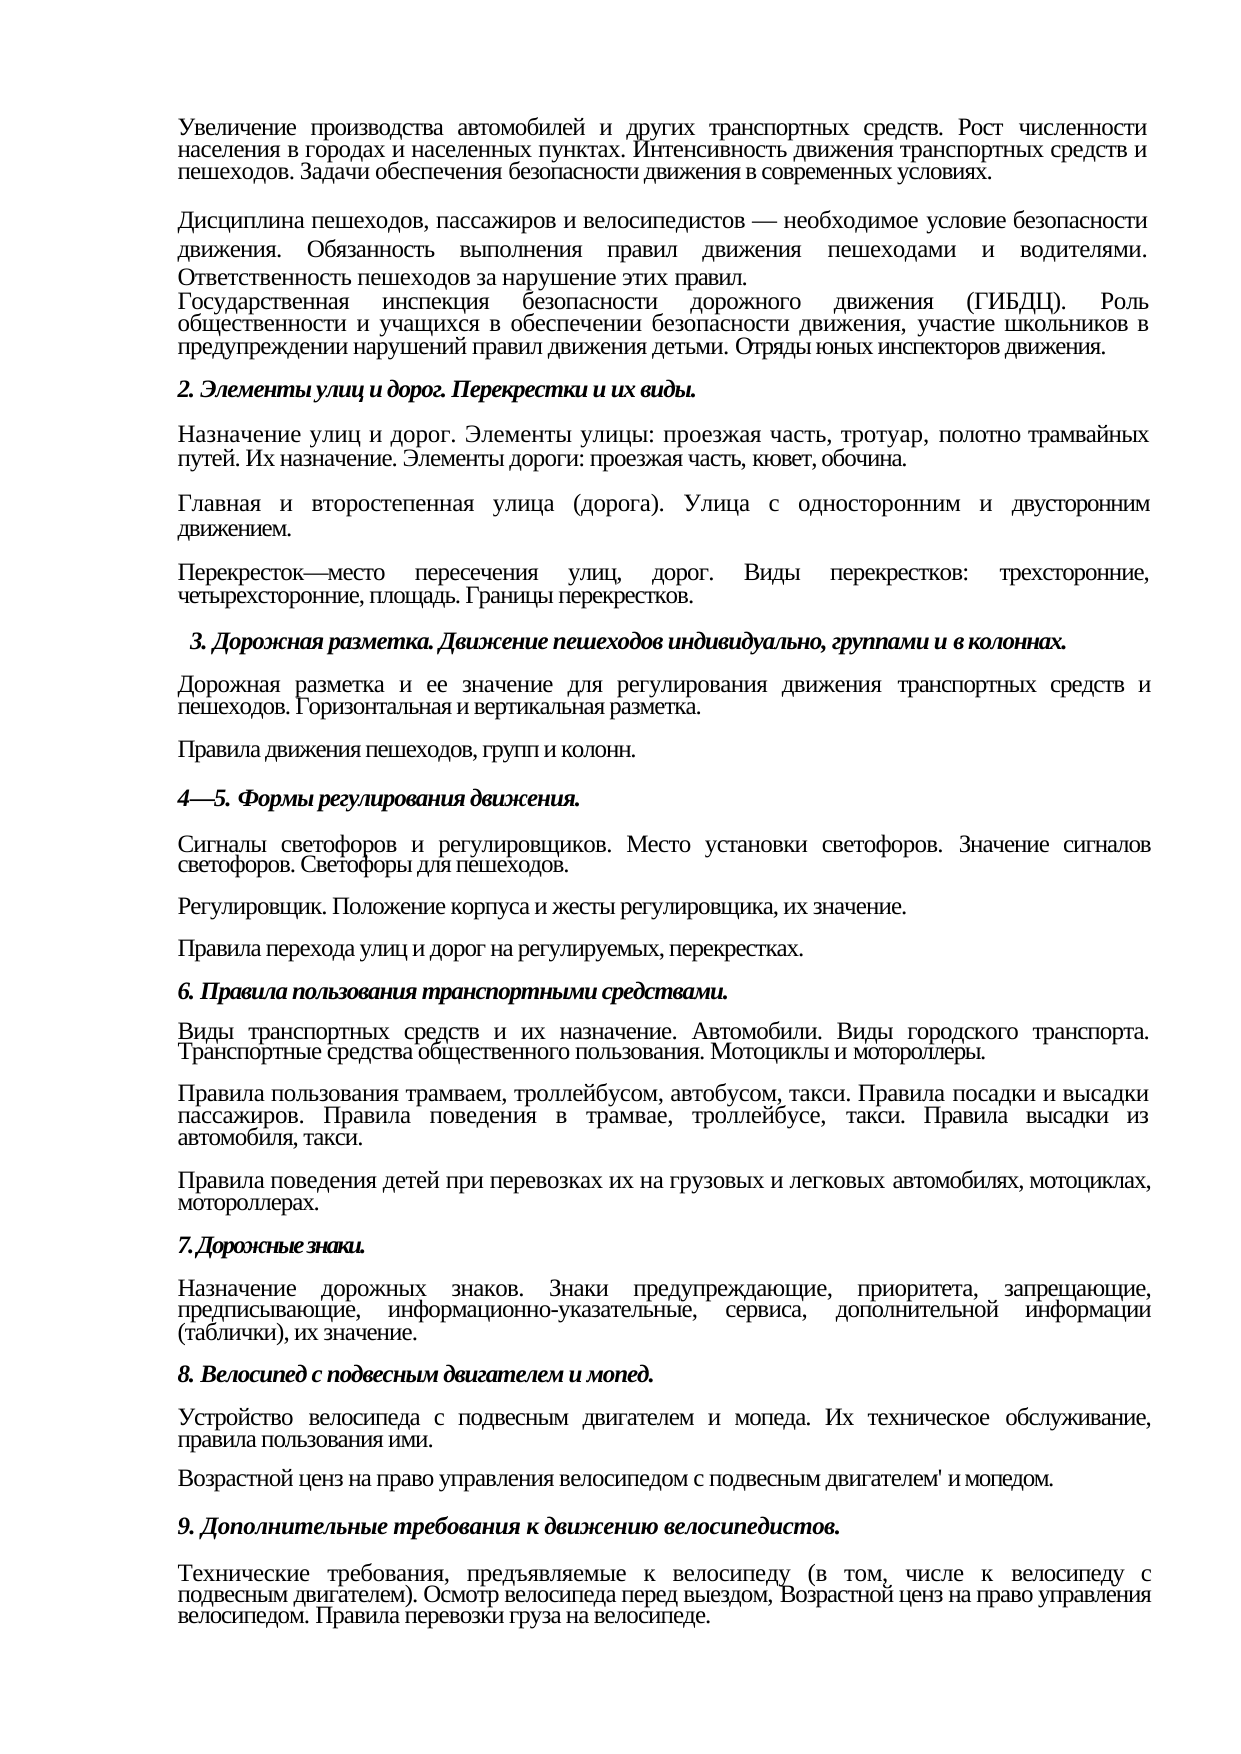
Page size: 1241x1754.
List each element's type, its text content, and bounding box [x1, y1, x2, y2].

text Дорожная разметка и ее значение для регулирования движения транспортных средств и пешеходов. Горизонтальная и вертикальная разметка. [177, 675, 1152, 719]
text Виды транспортных средств и их назначение. Автомобили. Виды городского транспорта. Транспортные средства общественного пользования. Мотоциклы и мотороллеры. [177, 1024, 1150, 1063]
text Увеличение производства автомобилей и других транспортных средств. Рост численности населения в городах и населенных пунктах. Интенсивность движения транспортных средств и пешеходов. Задачи обеспечения безопасности движения в современных условиях. [177, 118, 1147, 184]
text 7. Дорожные знаки. [177, 1236, 1152, 1258]
text Государственная инспекция безопасности дорожного движения (ГИБДЦ). Роль общественности и учащихся в обеспечении безопасности движения, участие школьников в предупреждении нарушений правил движения детьми. Отряды юных инспекторов движения. [177, 291, 1149, 359]
text Правила пользования трамваем, троллейбусом, автобусом, такси. Правила посадки и высадки пассажиров. Правила поведения в трамвае, троллейбусе, такси. Правила высадки из автомобиля, такси. [177, 1084, 1149, 1150]
text Главная и второстепенная улица (дорога). Улица с односторонним и двусторонним движением. [177, 492, 1150, 542]
text Правила движения пешеходов, групп и колонн. [177, 740, 1152, 762]
text Правила перехода улиц и дорог на регулируемых, перекрестках. [177, 940, 1152, 961]
text 3. Дорожная разметка. Движение пешеходов индивидуально, группами и в колоннах. [190, 629, 1151, 654]
text 8. Велосипед с подвесным двигателем и мопед. [177, 1365, 1152, 1387]
text Возрастной ценз на право управления велосипедом с подвесным двигателем' и мопедом. [177, 1473, 1147, 1490]
text Перекресток—место пересечения улиц, дорог. Виды перекрестков: трехсторонние, четырехсторонние, площадь. Границы перекрестков. [177, 562, 1150, 608]
text 2. Элементы улиц и дорог. Перекрестки и их виды. [177, 379, 1152, 402]
text Дисциплина пешеходов, пассажиров и велосипедистов — необходимое условие безопасности движения. Обязанность выполнения правил движения пешеходами и водителями. Ответственность пешеходов за нарушение этих правил. [177, 205, 1148, 291]
text Регулировщик. Положение корпуса и жесты регулировщика, их значение. [177, 897, 1152, 919]
text 6. Правила пользования транспортными средствами. [177, 982, 1152, 1003]
text Устройство велосипеда с подвесным двигателем и мопеда. Их техническое обслуживание, правила пользования ими. [177, 1408, 1152, 1452]
text Сигналы светофоров и регулировщиков. Место установки светофоров. Значение сигналов светофоров. Светофоры для пешеходов. [177, 837, 1152, 877]
text Правила поведения детей при перевозках их на грузовых и легковых автомобилях, мотоциклах, мотороллерах. [177, 1171, 1152, 1215]
text Технические требования, предъявляемые к велосипеду (в том, числе к велосипеду с подвесным двигателем). Осмотр велосипеда перед выездом, Возрастной ценз на право управления велосипедом. Правила перевозки груза на велосипеде. [177, 1565, 1152, 1628]
text 9. Дополнительные требования к движению велосипедистов. [177, 1511, 1152, 1540]
text Назначение дорожных знаков. Знаки предупреждающие, приоритета, запрещающие, предписывающие, информационно-указательные, сервиса, дополнительной информации (таблички), их значение. [177, 1278, 1152, 1344]
text 4—5. Формы регулирования движения. [177, 783, 1152, 811]
text Назначение улиц и дорог. Элементы улицы: проезжая часть, тротуар, полотно трамвайных путей. Их назначение. Элементы дороги: проезжая часть, кювет, обочина. [177, 423, 1150, 471]
